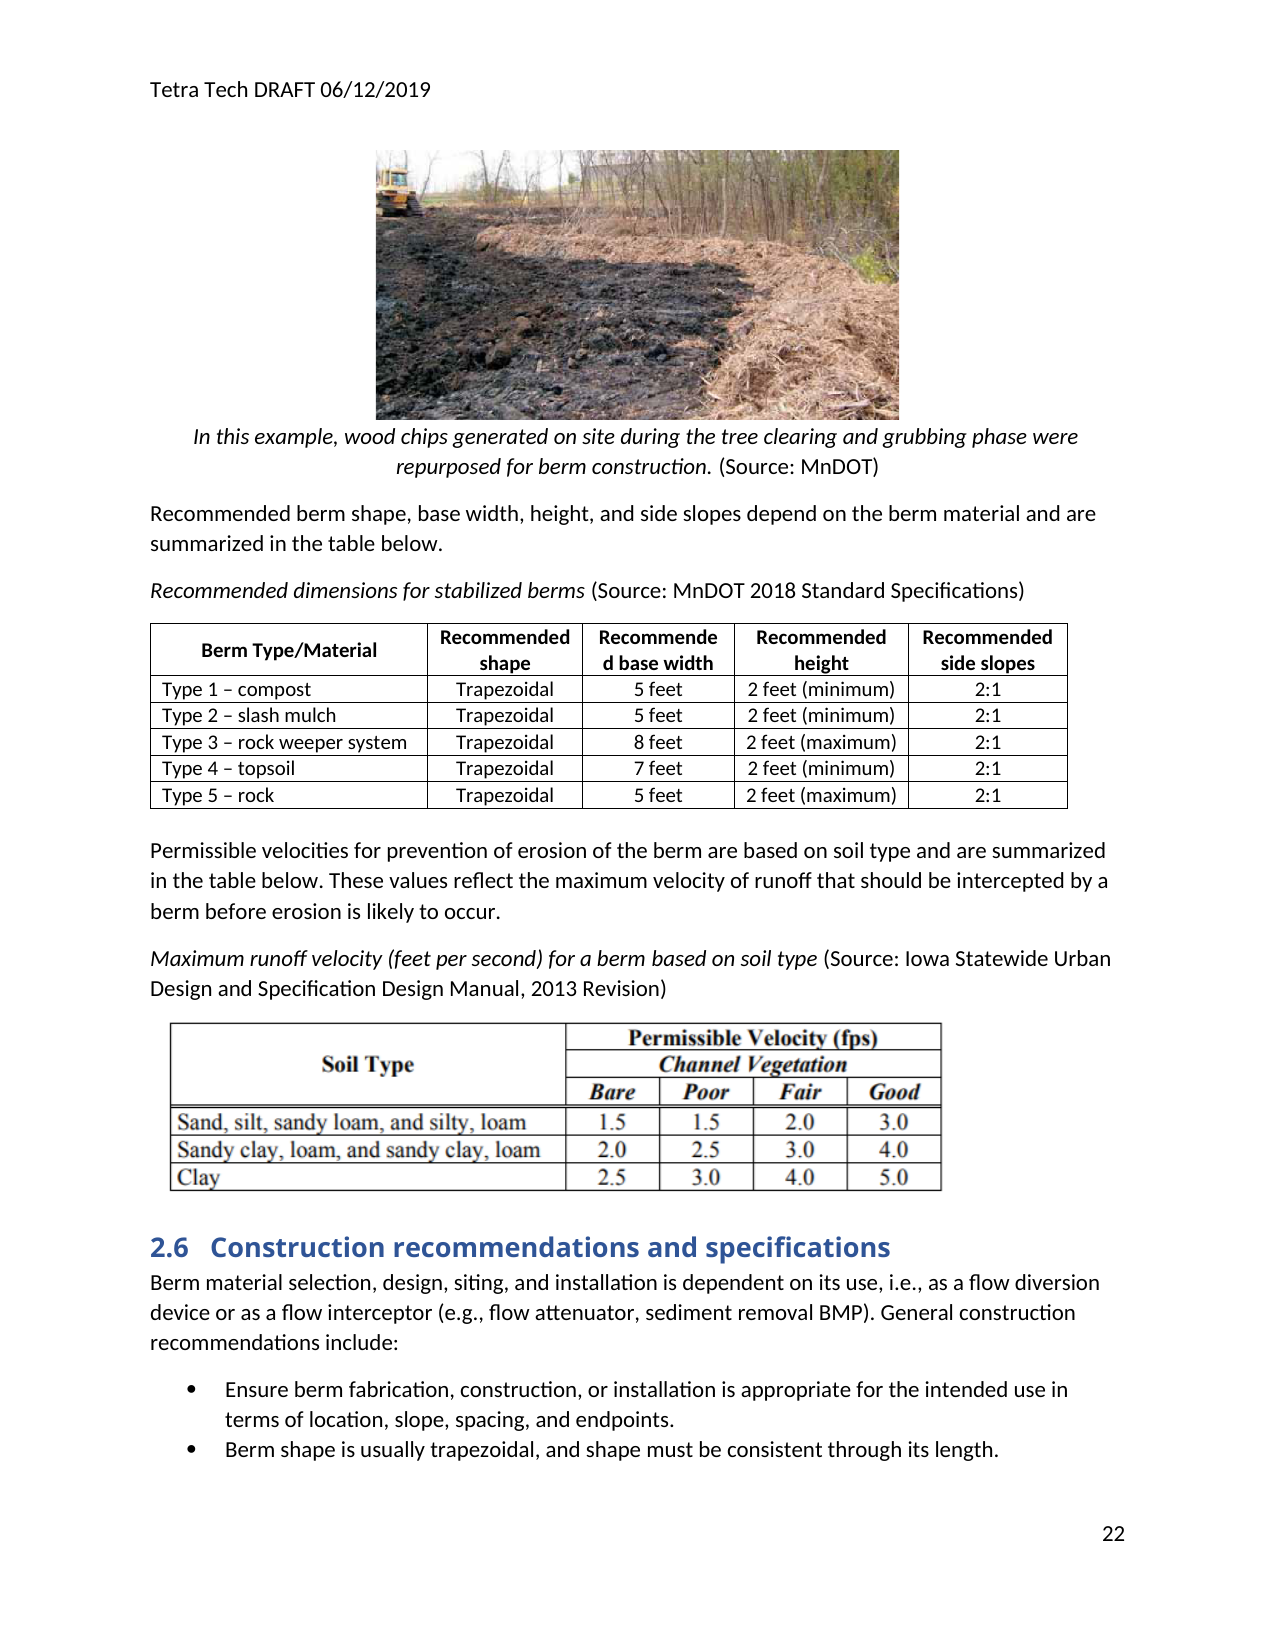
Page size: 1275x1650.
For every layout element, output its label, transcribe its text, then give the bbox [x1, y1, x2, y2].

table_cell 2:1 [909, 756, 1067, 781]
table_cell Type 4 – topsoil [151, 756, 427, 781]
table_header Recommended side slopes [909, 624, 1067, 675]
table_cell Trapezoidal [428, 729, 582, 754]
table_cell Trapezoidal [428, 676, 582, 702]
table_cell 5 feet [583, 676, 734, 702]
text Permissible velocities for prevention of erosion of the berm are based on soil type and are summarized in the table below. These values reflect the maximum velocity of runoff that should be intercepted by a berm before erosion is likely to occur. [150, 836, 1125, 925]
table_cell 2 feet (minimum) [735, 756, 908, 781]
text Berm material selection, design, siting, and installation is dependent on its use, i.e., as a flow diversion device or as a flow interceptor (e.g., flow attenuator, sediment removal BMP). General construction recommendations include: [150, 1268, 1125, 1356]
table_cell 5 feet [583, 782, 734, 807]
table_header Recommended height [735, 624, 908, 675]
table_cell 2:1 [909, 676, 1067, 702]
text Recommended dimensions for stabilized berms (Source: MnDOT 2018 Standard Specifications) [150, 576, 1125, 604]
table_header Berm Type/Material [151, 624, 427, 675]
picture [375, 150, 900, 420]
table_cell 2:1 [909, 782, 1067, 807]
table_cell Type 2 – slash mulch [151, 703, 427, 728]
table_cell 2 feet (maximum) [735, 782, 908, 807]
table_cell 2:1 [909, 703, 1067, 728]
table_cell 2 feet (minimum) [735, 703, 908, 728]
text Recommended berm shape, base width, height, and side slopes depend on the berm material and are summarized in the table below. [150, 499, 1125, 557]
table_cell 7 feet [583, 756, 734, 781]
subtitle Construction recommendations and specifications [150, 1228, 1125, 1265]
text In this example, wood chips generated on site during the tree clearing and grubbing phase were repurposed for berm construction. (Source: MnDOT) [150, 422, 1125, 480]
table_cell Type 5 – rock [151, 782, 427, 807]
picture [150, 1004, 963, 1210]
table_cell Trapezoidal [428, 782, 582, 807]
table_header Recommended shape [428, 624, 582, 675]
list Ensure berm fabrication, construction, or installation is appropriate for the intended use in terms of location, slope, spacing, and endpoints. [187, 1375, 1125, 1433]
table_cell Type 3 – rock weeper system [151, 729, 427, 754]
table_cell 2:1 [909, 729, 1067, 754]
table_cell 2 feet (minimum) [735, 676, 908, 702]
table_header Recommended base width [583, 624, 734, 675]
table_cell 2 feet (maximum) [735, 729, 908, 754]
table_cell Type 1 – compost [151, 676, 427, 702]
table_cell 8 feet [583, 729, 734, 754]
list Berm shape is usually trapezoidal, and shape must be consistent through its length. [187, 1436, 1125, 1463]
table_cell Trapezoidal [428, 756, 582, 781]
table_cell 5 feet [583, 703, 734, 728]
table_cell Trapezoidal [428, 703, 582, 728]
